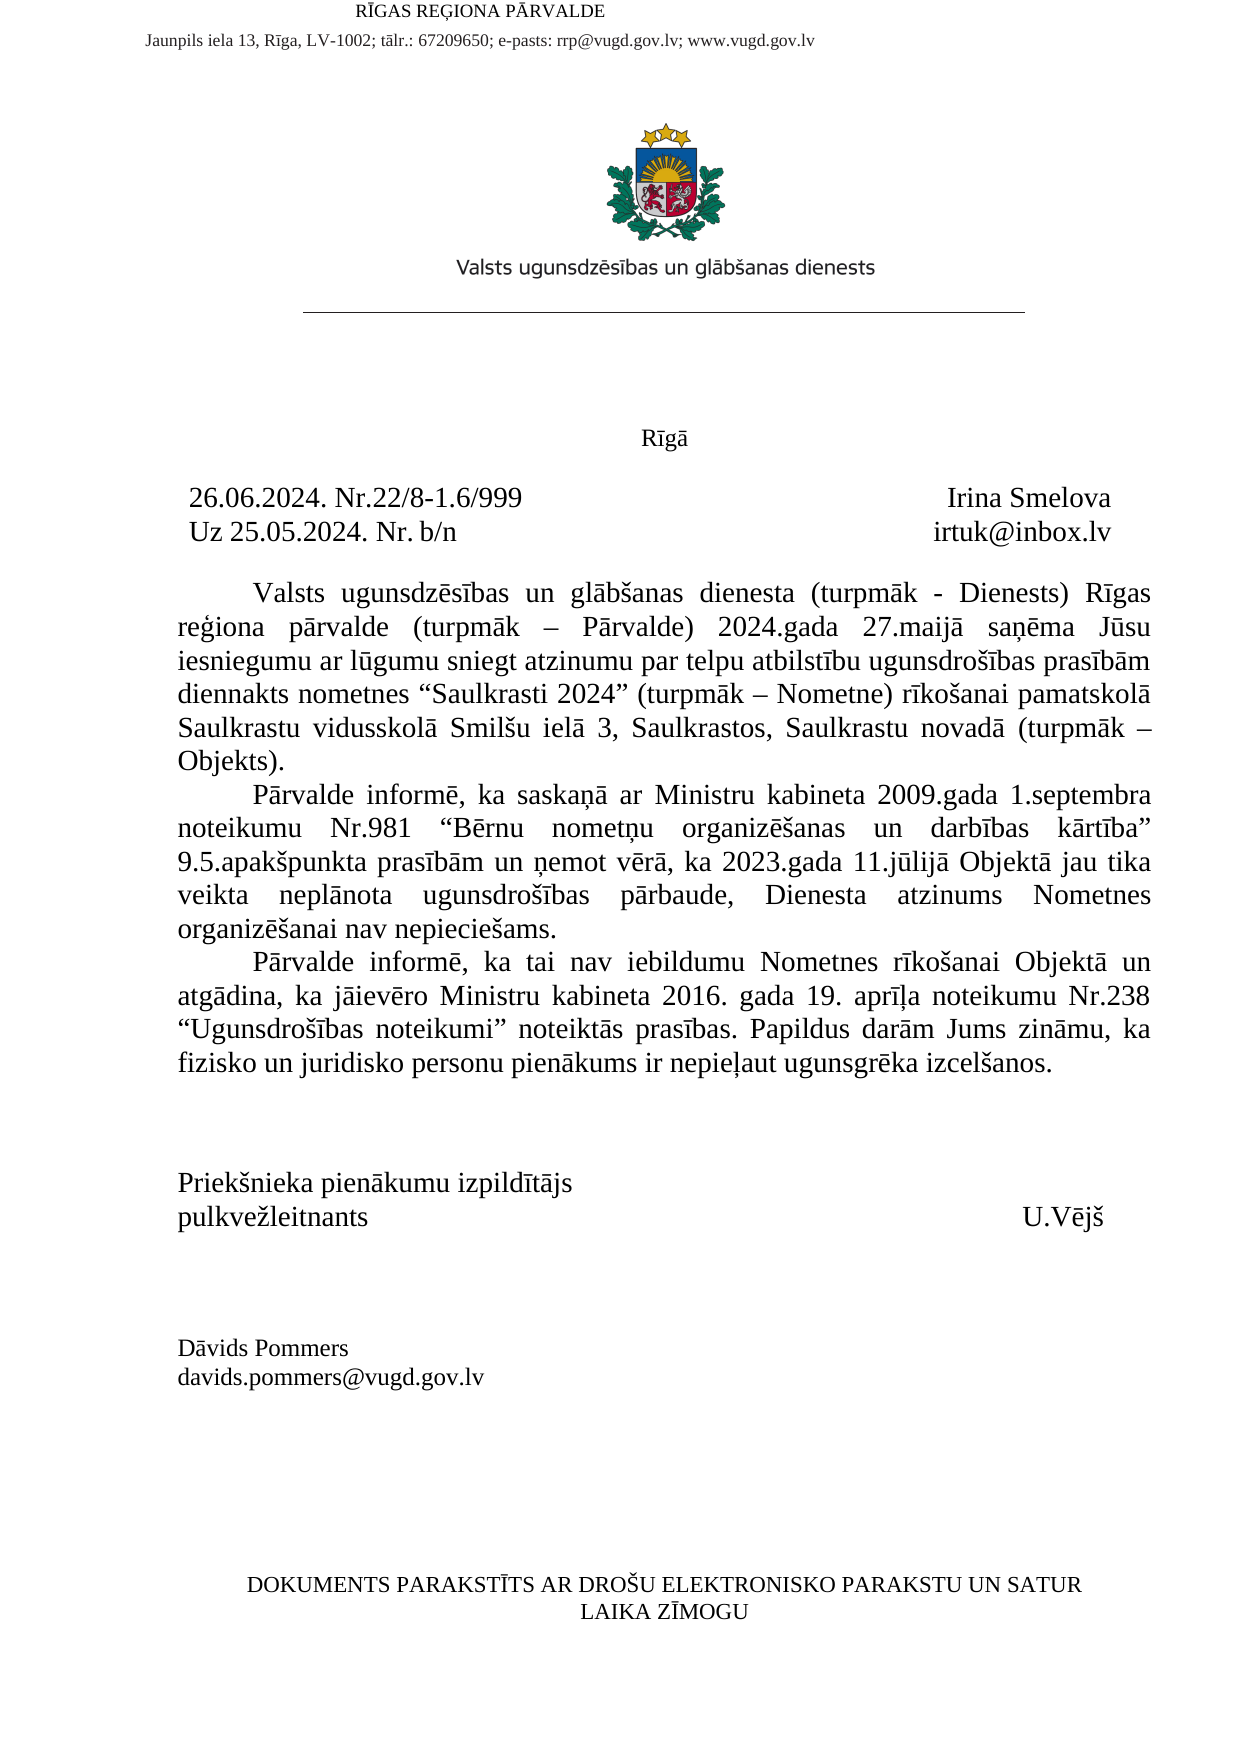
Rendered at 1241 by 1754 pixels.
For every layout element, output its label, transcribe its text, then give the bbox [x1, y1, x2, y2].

text Pārvalde informē, ka saskaņā ar Ministru kabineta 2009.gada 1.septembra noteikumu Nr.981 “Bērnu nometņu organizēšanas un darbības kārtība” 9.5.apakšpunkta prasībām un ņemot vērā, ka 2023.gada 11.jūlijā Objektā jau tika veikta neplānota ugunsdrošības pārbaude, Dienesta atzinums Nometnes organizēšanai nav nepieciešams. [177, 777, 1152, 944]
text Rīgā [177, 423, 1152, 452]
text davids.pommers@vugd.gov.lv [177, 1362, 1152, 1390]
text pulkvežleitnants U.Vējš [177, 1199, 1152, 1232]
table_cell Uz 25.05.2024. Nr. b/n [177, 514, 709, 547]
picture [201, 123, 1129, 289]
table_header Irina Smelova irtuk@inbox.lv [709, 480, 1122, 547]
table_header 26.06.2024. Nr.22/8-1.6/999 [177, 480, 709, 514]
text Valsts ugunsdzēsības un glābšanas dienesta (turpmāk - Dienests) Rīgas reģiona pārvalde (turpmāk – Pārvalde) 2024.gada 27.maijā saņēma Jūsu iesniegumu ar lūgumu sniegt atzinumu par telpu atbilstību ugunsdrošības prasībām diennakts nometnes “Saulkrasti 2024” (turpmāk – Nometne) rīkošanai pamatskolā Saulkrastu vidusskolā Smilšu ielā 3, Saulkrastos, Saulkrastu novadā (turpmāk – Objekts). [177, 576, 1152, 777]
text Priekšnieka pienākumu izpildītājs [177, 1165, 1152, 1199]
text Pārvalde informē, ka tai nav iebildumu Nometnes rīkošanai Objektā un atgādina, ka jāievēro Ministru kabineta 2016. gada 19. aprīļa noteikumu Nr.238 “Ugunsdrošības noteikumi” noteiktās prasības. Papildus darām Jums zināmu, ka fizisko un juridisko personu pienākums ir nepieļaut ugunsgrēka izcelšanos. [177, 944, 1152, 1079]
text Dāvids Pommers [177, 1333, 1152, 1362]
